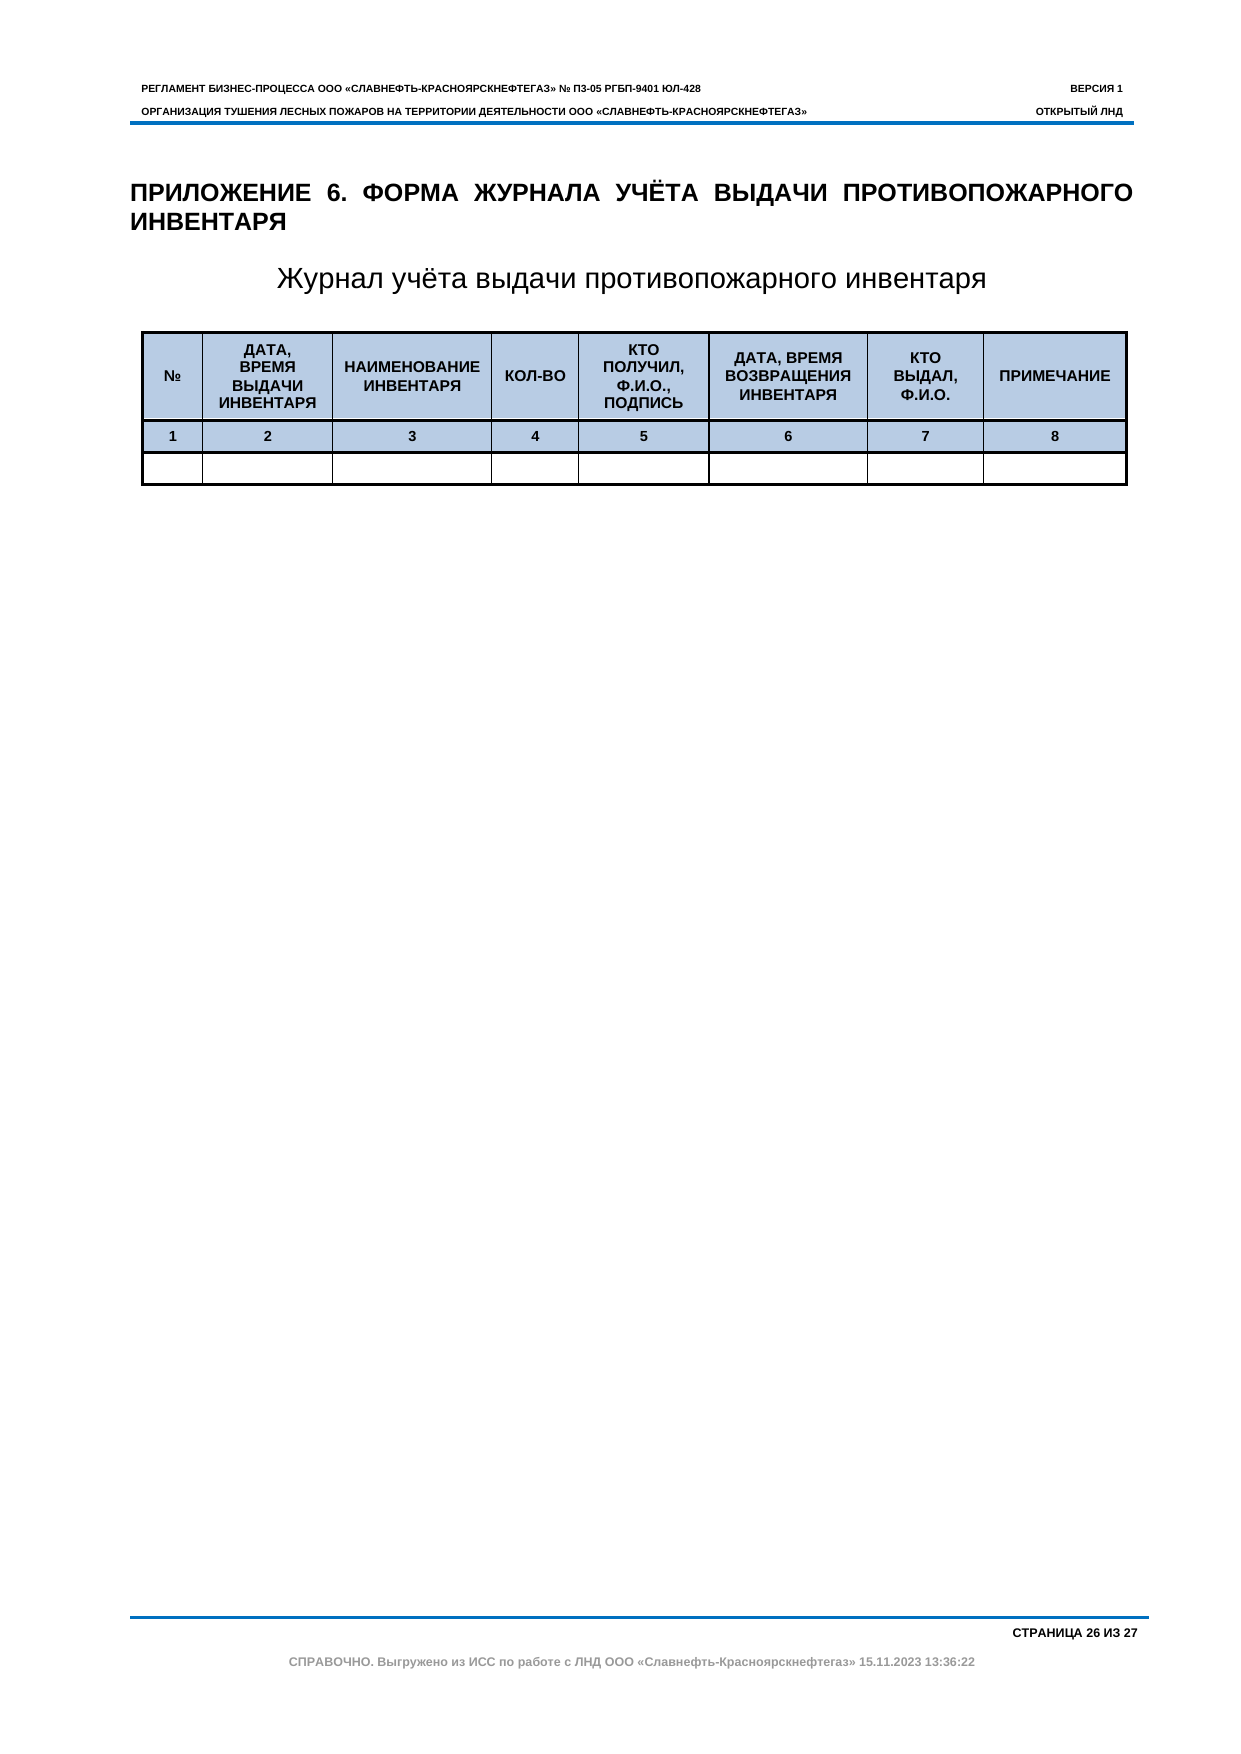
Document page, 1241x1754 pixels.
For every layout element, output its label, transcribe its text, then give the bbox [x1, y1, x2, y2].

table_header ДАТА, ВРЕМЯ ВОЗВРАЩЕНИЯ ИНВЕНТАРЯ [710, 334, 867, 418]
table_cell 7 [868, 422, 983, 451]
text Журнал учёта выдачи противопожарного инвентаря [130, 261, 1134, 294]
table_cell 8 [984, 422, 1125, 451]
table_cell [203, 454, 332, 483]
table_cell 3 [333, 422, 491, 451]
table_header КТО ВЫДАЛ, Ф.И.О. [868, 334, 983, 418]
table_header ПРИМЕЧАНИЕ [984, 334, 1125, 418]
table_cell 6 [710, 422, 867, 451]
table_cell [579, 454, 708, 483]
table_cell [492, 454, 578, 483]
table_header ДАТА, ВРЕМЯ ВЫДАЧИ ИНВЕНТАРЯ [203, 334, 332, 418]
table_cell [984, 454, 1125, 483]
table_cell 1 [144, 422, 202, 451]
table_cell [710, 454, 867, 483]
table_cell 2 [203, 422, 332, 451]
table_header № [144, 334, 202, 418]
table_header НАИМЕНОВАНИЕ ИНВЕНТАРЯ [333, 334, 491, 418]
table_cell [868, 454, 983, 483]
subtitle ПРИЛОЖЕНИЕ 6. ФОРМА ЖУРНАЛА УЧЁТА ВЫДАЧИ ПРОТИВОПОЖАРНОГО ИНВЕНТАРЯ [130, 178, 1134, 236]
table_cell 4 [492, 422, 578, 451]
table_cell [333, 454, 491, 483]
table_cell 5 [579, 422, 708, 451]
table_cell [144, 454, 202, 483]
table_header КТО ПОЛУЧИЛ, Ф.И.О., ПОДПИСЬ [579, 334, 708, 418]
table_header КОЛ-ВО [492, 334, 578, 418]
